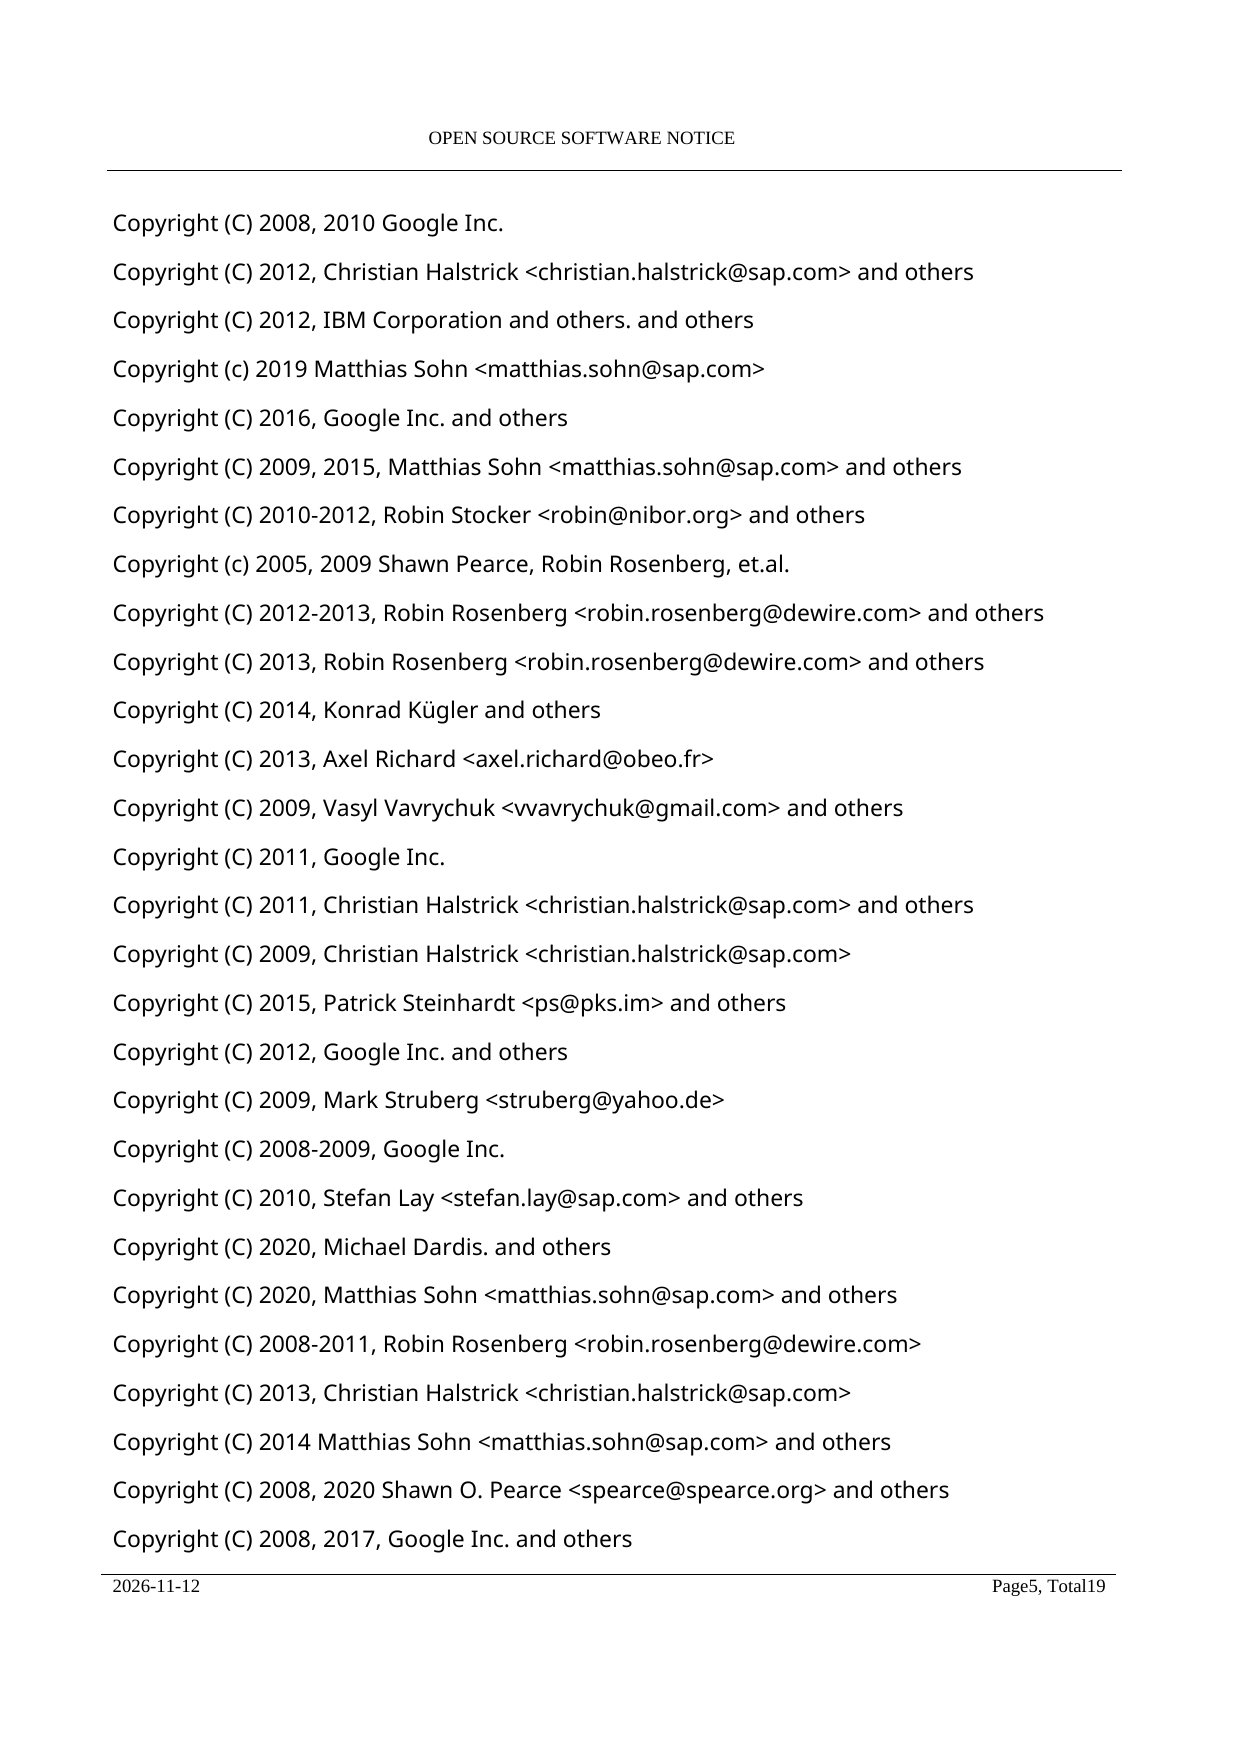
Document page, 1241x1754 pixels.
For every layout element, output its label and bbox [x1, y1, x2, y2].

text [112, 206, 1128, 1555]
